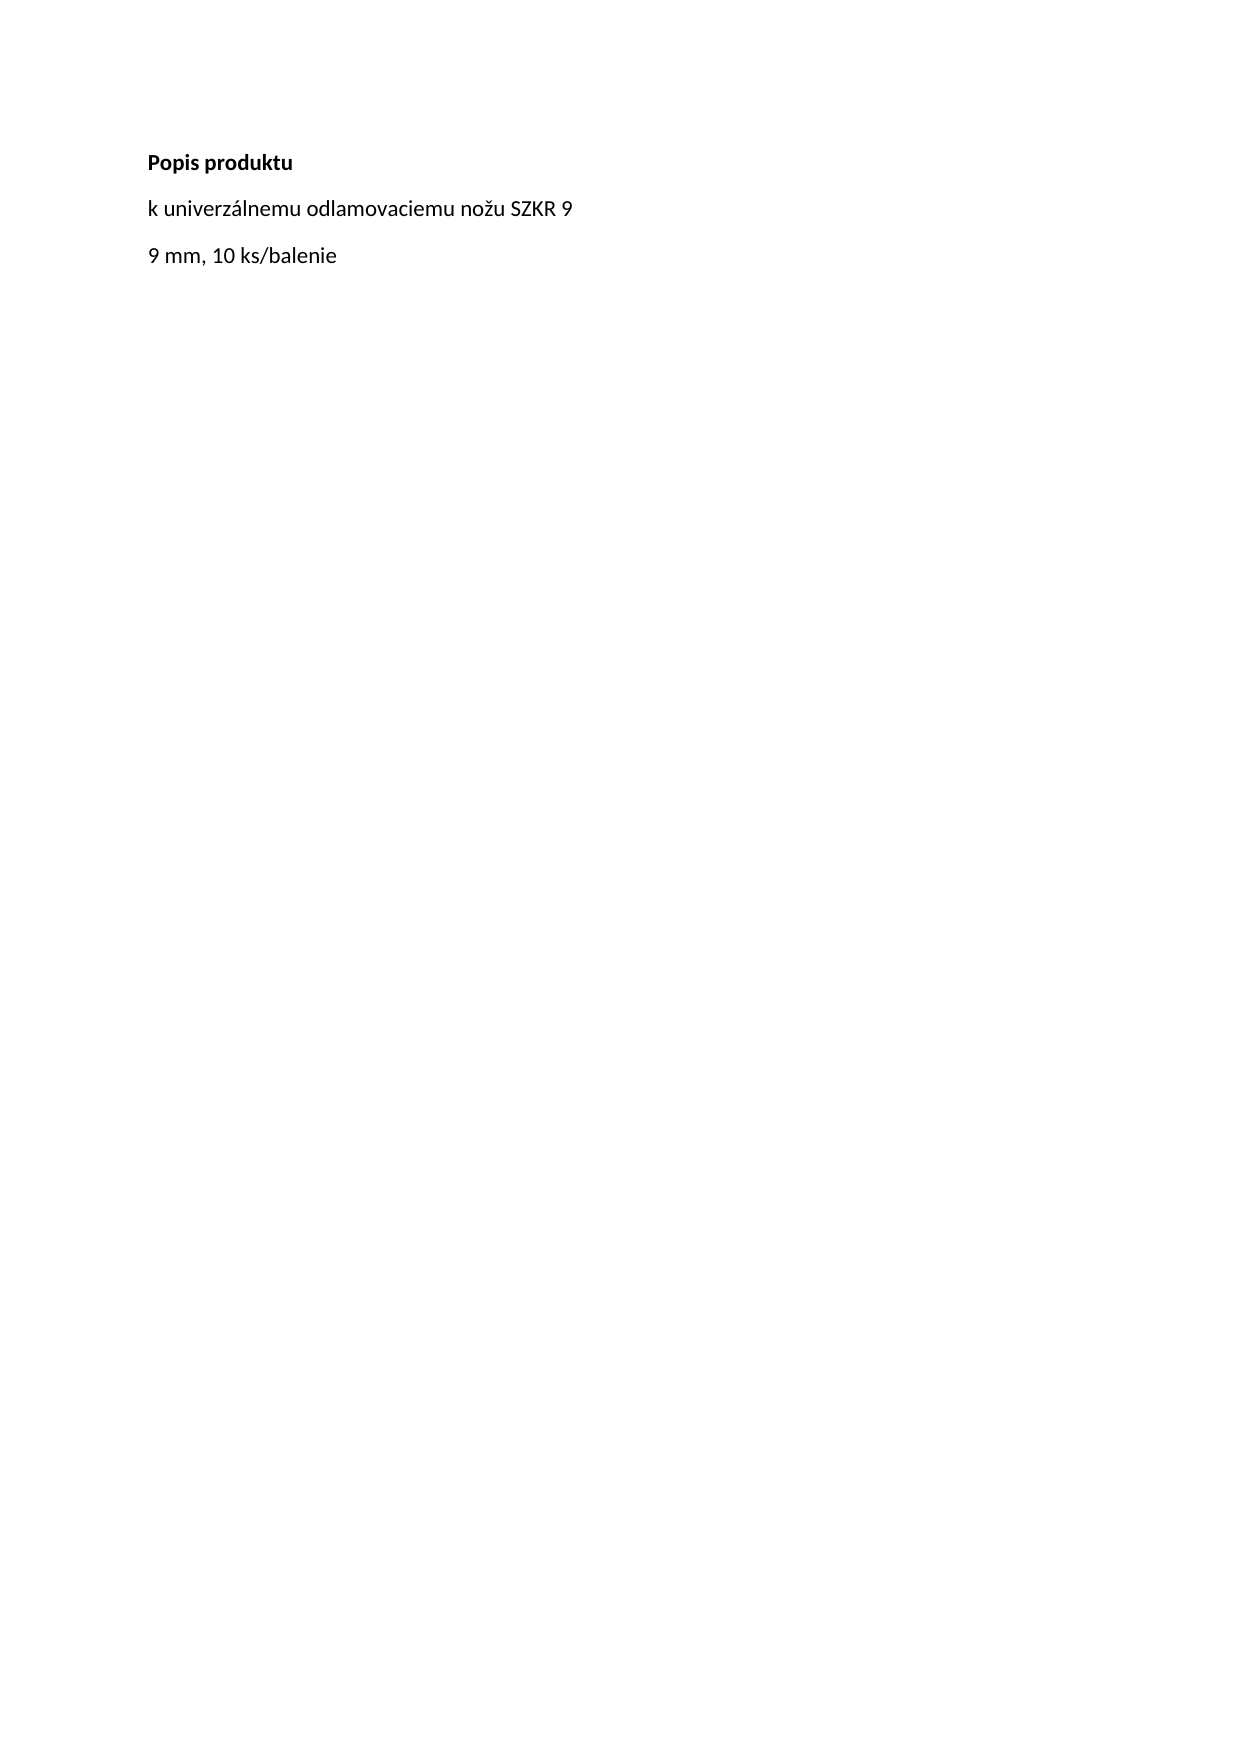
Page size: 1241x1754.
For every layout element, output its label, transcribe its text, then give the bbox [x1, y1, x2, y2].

text 9 mm, 10 ks/balenie [148, 241, 1093, 269]
text k univerzálnemu odlamovaciemu nožu SZKR 9 [148, 194, 1093, 222]
text Popis produktu [148, 148, 1093, 176]
